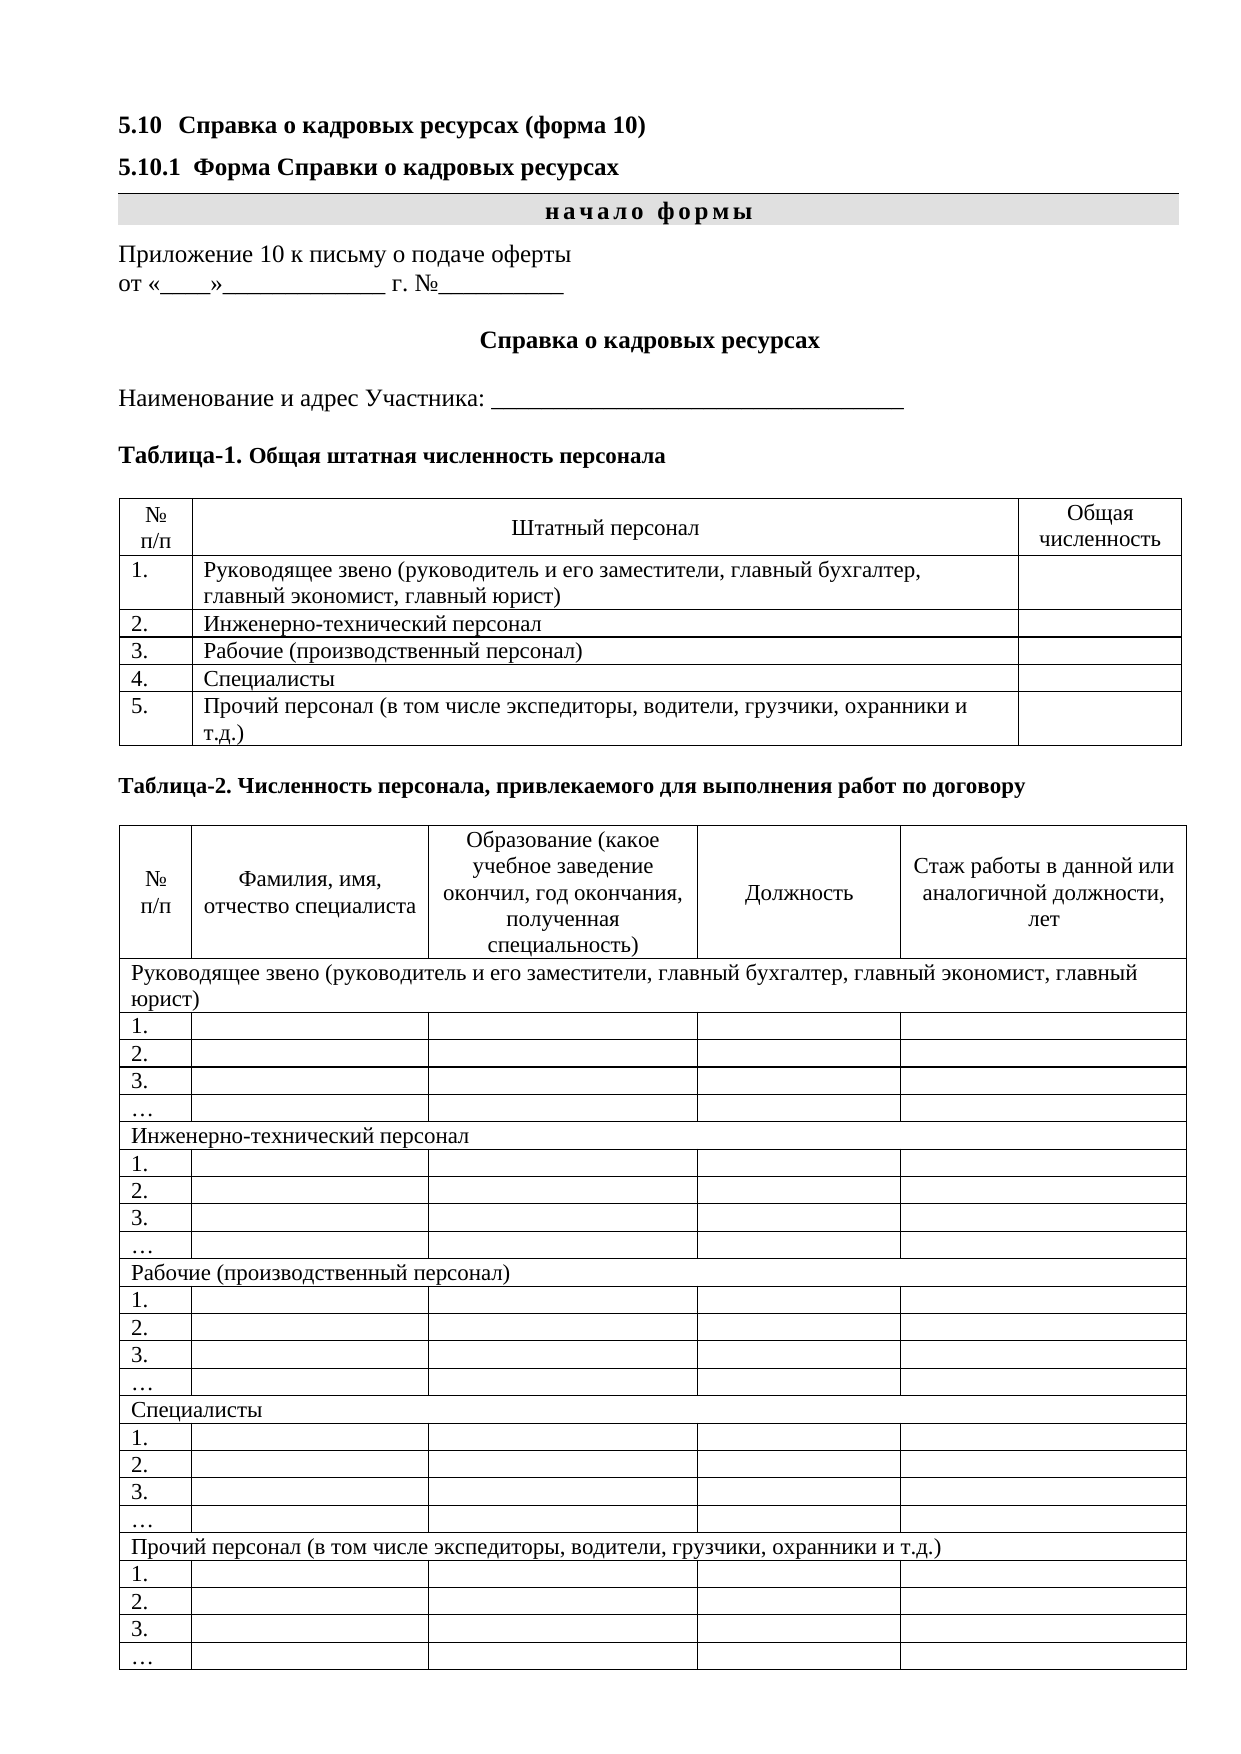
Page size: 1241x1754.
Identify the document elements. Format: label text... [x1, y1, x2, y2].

table_cell 2. [120, 1177, 191, 1203]
table_cell [429, 1615, 697, 1642]
table_cell [698, 1369, 900, 1395]
table_cell [192, 1040, 428, 1066]
table_cell [120, 1478, 191, 1505]
table_cell [698, 1204, 900, 1231]
table_cell [429, 1561, 697, 1587]
table_cell [192, 1588, 428, 1614]
table_cell [698, 1068, 900, 1094]
table_cell [901, 1287, 1186, 1313]
table_cell [429, 1451, 697, 1477]
text Таблица-1. Общая штатная численность персонала [118, 440, 1181, 469]
text Справка о кадровых ресурсах [118, 325, 1181, 354]
table_cell [901, 1040, 1186, 1066]
table_cell [429, 1369, 697, 1395]
table_cell [429, 1287, 697, 1313]
table_cell [429, 1177, 697, 1203]
table_cell [698, 1341, 900, 1368]
table_cell [1019, 610, 1181, 636]
text Таблица-2. Численность персонала, привлекаемого для выполнения работ по договору [118, 772, 1181, 799]
table_cell Прочий персонал (в том числе экспедиторы, водители, грузчики, охранники и т.д.) [120, 1533, 1186, 1559]
table_cell Рабочие (производственный персонал) [120, 1259, 1186, 1286]
table_cell [698, 1040, 900, 1066]
table_cell [192, 1506, 428, 1532]
table_cell [698, 1424, 900, 1450]
table_cell [698, 1095, 900, 1121]
table_cell [429, 1013, 697, 1039]
table_cell [698, 1013, 900, 1039]
table_cell [192, 1478, 428, 1505]
table_cell [698, 1177, 900, 1203]
table_cell 1. [120, 1287, 191, 1313]
table_cell [901, 1615, 1186, 1642]
table_cell [901, 1588, 1186, 1614]
table_cell [192, 1150, 428, 1176]
table_cell Прочий персонал (в том числе экспедиторы, водители, грузчики, охранники и т.д.) [193, 692, 1018, 745]
table_cell [901, 1095, 1186, 1121]
table_cell … [120, 1506, 191, 1532]
table_cell [901, 1424, 1186, 1450]
table_cell 3. [120, 1341, 191, 1368]
table_cell Руководящее звено (руководитель и его заместители, главный бухгалтер, главный экономист, главный юрист) [120, 959, 1186, 1012]
table_cell Инженерно-технический персонал [120, 1122, 1186, 1148]
table_cell Специалисты [193, 665, 1018, 691]
table_cell 2. [120, 1040, 191, 1066]
table_cell [429, 1314, 697, 1340]
table_cell [698, 1314, 900, 1340]
table_cell [192, 1204, 428, 1231]
table_cell [698, 1232, 900, 1258]
table_cell [901, 1177, 1186, 1203]
table_cell [901, 1506, 1186, 1532]
table_cell [429, 1068, 697, 1094]
table_cell [1019, 665, 1181, 691]
table_cell [429, 1095, 697, 1121]
table_header № п/п [120, 499, 192, 555]
table_cell [192, 1013, 428, 1039]
table_cell [429, 1341, 697, 1368]
table_cell [120, 1451, 191, 1477]
text начало формы [118, 194, 1179, 225]
table_cell [698, 1150, 900, 1176]
table_header Должность [698, 826, 900, 958]
table_cell … [120, 1643, 191, 1669]
table_cell [1019, 556, 1181, 609]
table_cell [698, 1287, 900, 1313]
table_cell [901, 1341, 1186, 1368]
table_cell … [120, 1369, 191, 1395]
table_cell [192, 1369, 428, 1395]
table_cell Инженерно-технический персонал [193, 610, 1018, 636]
table_cell … [120, 1095, 191, 1121]
table_cell [901, 1013, 1186, 1039]
table_cell 3. [120, 1615, 191, 1642]
table_header № п/п [120, 826, 191, 958]
table_cell 2. [120, 1314, 191, 1340]
table_cell [429, 1478, 697, 1505]
table_cell 4. [120, 665, 192, 691]
table_cell [120, 556, 192, 609]
table_cell 3. [120, 1204, 191, 1231]
table_cell [901, 1643, 1186, 1669]
table_cell [901, 1561, 1186, 1587]
table_cell … [120, 1232, 191, 1258]
subtitle Форма Справки о кадровых ресурсах [118, 152, 1181, 180]
table_cell [1019, 692, 1181, 745]
table_cell [901, 1369, 1186, 1395]
text Приложение 10 к письму о подаче оферты от «____»_____________ г. №__________ [118, 239, 1181, 297]
table_cell [192, 1095, 428, 1121]
table_header Штатный персонал [193, 499, 1018, 555]
table_cell [698, 1451, 900, 1477]
table_cell [901, 1478, 1186, 1505]
table_cell [192, 1643, 428, 1669]
table_cell [192, 1068, 428, 1094]
table_cell [429, 1204, 697, 1231]
table_header Фамилия, имя, отчество специалиста [192, 826, 428, 958]
table_cell Руководящее звено (руководитель и его заместители, главный бухгалтер, главный экономист, главный юрист) [193, 556, 1018, 609]
table_cell [429, 1232, 697, 1258]
table_cell 3. [120, 1068, 191, 1094]
table_cell [1019, 638, 1181, 664]
table_cell [698, 1588, 900, 1614]
table_cell [429, 1588, 697, 1614]
table_cell [698, 1506, 900, 1532]
table_cell [429, 1040, 697, 1066]
table_cell [901, 1451, 1186, 1477]
table_cell [192, 1287, 428, 1313]
table_cell [120, 610, 192, 636]
table_cell [901, 1204, 1186, 1231]
table_header Стаж работы в данной или аналогичной должности, лет [901, 826, 1186, 958]
table_cell [901, 1314, 1186, 1340]
table_cell [901, 1232, 1186, 1258]
table_cell [192, 1424, 428, 1450]
table_cell [429, 1506, 697, 1532]
table_cell 2. [120, 1588, 191, 1614]
table_header Образование (какое учебное заведение окончил, год окончания, полученная специальность) [429, 826, 697, 958]
table_cell [698, 1561, 900, 1587]
table_cell [901, 1150, 1186, 1176]
table_cell [120, 638, 192, 664]
table_cell [429, 1424, 697, 1450]
table_cell [192, 1232, 428, 1258]
table_cell 1. [120, 1013, 191, 1039]
table_header Общая численность [1019, 499, 1181, 555]
table_cell Специалисты [120, 1396, 1186, 1422]
table_cell 5. [120, 692, 192, 745]
table_cell [192, 1451, 428, 1477]
table_cell 1. [120, 1150, 191, 1176]
subtitle Справка о кадровых ресурсах (форма 10) [118, 110, 1181, 139]
table_cell [698, 1478, 900, 1505]
table_cell [192, 1341, 428, 1368]
table_cell Рабочие (производственный персонал) [193, 638, 1018, 664]
table_cell [698, 1643, 900, 1669]
table_cell [192, 1615, 428, 1642]
table_cell [429, 1643, 697, 1669]
table_cell 1. [120, 1561, 191, 1587]
table_cell [429, 1150, 697, 1176]
table_cell [901, 1068, 1186, 1094]
table_cell [120, 1424, 191, 1450]
text Наименование и адрес Участника: _________________________________ [118, 383, 1181, 412]
table_cell [192, 1177, 428, 1203]
table_cell [192, 1314, 428, 1340]
table_cell [698, 1615, 900, 1642]
table_cell [192, 1561, 428, 1587]
